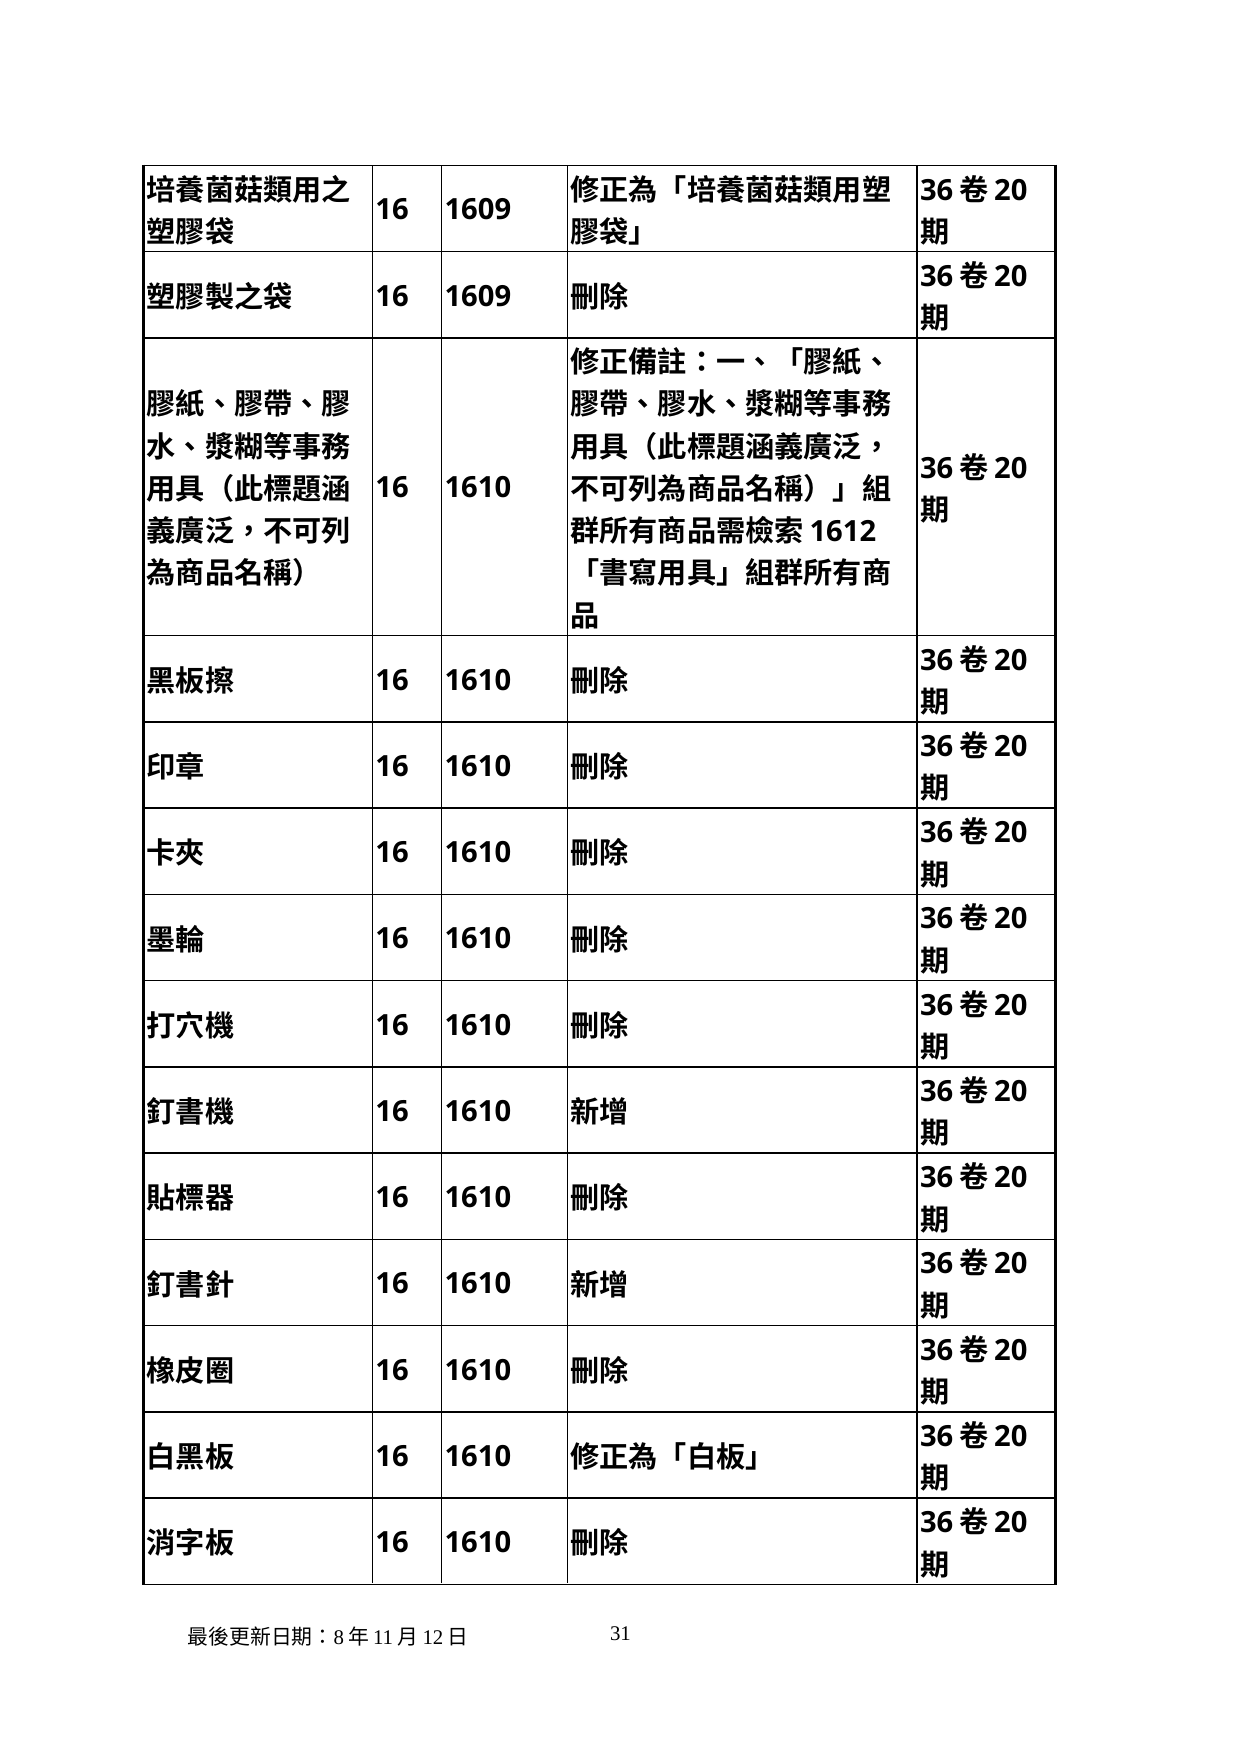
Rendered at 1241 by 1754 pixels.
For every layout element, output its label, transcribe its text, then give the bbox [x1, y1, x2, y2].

table_cell 1609 [442, 252, 567, 337]
table_cell 36卷20期 [918, 166, 1054, 251]
table_cell 修正為「培養菌菇類用塑膠袋」 [568, 166, 916, 251]
table_cell 36卷20期 [918, 252, 1054, 337]
table_cell 1610 [442, 1154, 567, 1238]
table_cell 刪除 [568, 252, 916, 337]
table_cell 16 [373, 1240, 441, 1325]
table_cell 1610 [442, 809, 567, 893]
table_cell 白黑板 [145, 1413, 372, 1497]
table_cell 1610 [442, 1240, 567, 1325]
table_cell 1610 [442, 1326, 567, 1411]
table_cell 16 [373, 1413, 441, 1497]
table_cell 1610 [442, 1499, 567, 1583]
table_cell 36卷20期 [918, 1068, 1054, 1152]
table_cell 膠紙、膠帶、膠水、漿糊等事務用具（此標題涵義廣泛，不可列為商品名稱） [145, 339, 372, 635]
table_cell 釘書針 [145, 1240, 372, 1325]
table_cell 橡皮圈 [145, 1326, 372, 1411]
table_cell 16 [373, 339, 441, 635]
table_cell 36卷20期 [918, 1413, 1054, 1497]
table_cell 塑膠製之袋 [145, 252, 372, 337]
table_cell 刪除 [568, 1326, 916, 1411]
table_cell 墨輪 [145, 895, 372, 980]
table_cell 16 [373, 1154, 441, 1238]
table_cell 1610 [442, 636, 567, 721]
table_cell 1610 [442, 339, 567, 635]
table_cell 1610 [442, 981, 567, 1066]
table_cell 印章 [145, 723, 372, 807]
table_cell 刪除 [568, 981, 916, 1066]
table_cell 刪除 [568, 1499, 916, 1583]
table_cell 刪除 [568, 723, 916, 807]
table_cell 卡夾 [145, 809, 372, 893]
table_cell 1610 [442, 723, 567, 807]
table_cell 36卷20期 [918, 809, 1054, 893]
table_cell 1609 [442, 166, 567, 251]
table_cell 16 [373, 1068, 441, 1152]
table_cell 16 [373, 809, 441, 893]
table_cell 16 [373, 636, 441, 721]
table_cell 刪除 [568, 809, 916, 893]
table_cell 黑板擦 [145, 636, 372, 721]
table_cell 36卷20期 [918, 981, 1054, 1066]
table_cell 36卷20期 [918, 1154, 1054, 1238]
table_cell 16 [373, 1326, 441, 1411]
table_cell 36卷20期 [918, 723, 1054, 807]
table_cell 16 [373, 166, 441, 251]
table_cell 刪除 [568, 895, 916, 980]
table_cell 新增 [568, 1240, 916, 1325]
table_cell 培養菌菇類用之塑膠袋 [145, 166, 372, 251]
table_cell 16 [373, 252, 441, 337]
table_cell 新增 [568, 1068, 916, 1152]
table_cell 1610 [442, 1413, 567, 1497]
table_cell 修正為「白板」 [568, 1413, 916, 1497]
table_cell 釘書機 [145, 1068, 372, 1152]
table_cell 36卷20期 [918, 895, 1054, 980]
table_cell 刪除 [568, 636, 916, 721]
table_cell 36卷20期 [918, 1326, 1054, 1411]
table_cell 貼標器 [145, 1154, 372, 1238]
table_cell 打穴機 [145, 981, 372, 1066]
table_cell 1610 [442, 895, 567, 980]
table_cell 16 [373, 723, 441, 807]
table_cell 1610 [442, 1068, 567, 1152]
table_cell 消字板 [145, 1499, 372, 1583]
table_cell 刪除 [568, 1154, 916, 1238]
table_cell 修正備註：一、「膠紙、膠帶、膠水、漿糊等事務用具（此標題涵義廣泛，不可列為商品名稱）」組群所有商品需檢索1612「書寫用具」組群所有商品 [568, 339, 916, 635]
table_cell 36卷20期 [918, 1240, 1054, 1325]
table_cell 36卷20期 [918, 636, 1054, 721]
table_cell 16 [373, 981, 441, 1066]
table_cell 36卷20期 [918, 339, 1054, 635]
table_cell 16 [373, 1499, 441, 1583]
table_cell 36卷20期 [918, 1499, 1054, 1583]
table_cell 16 [373, 895, 441, 980]
